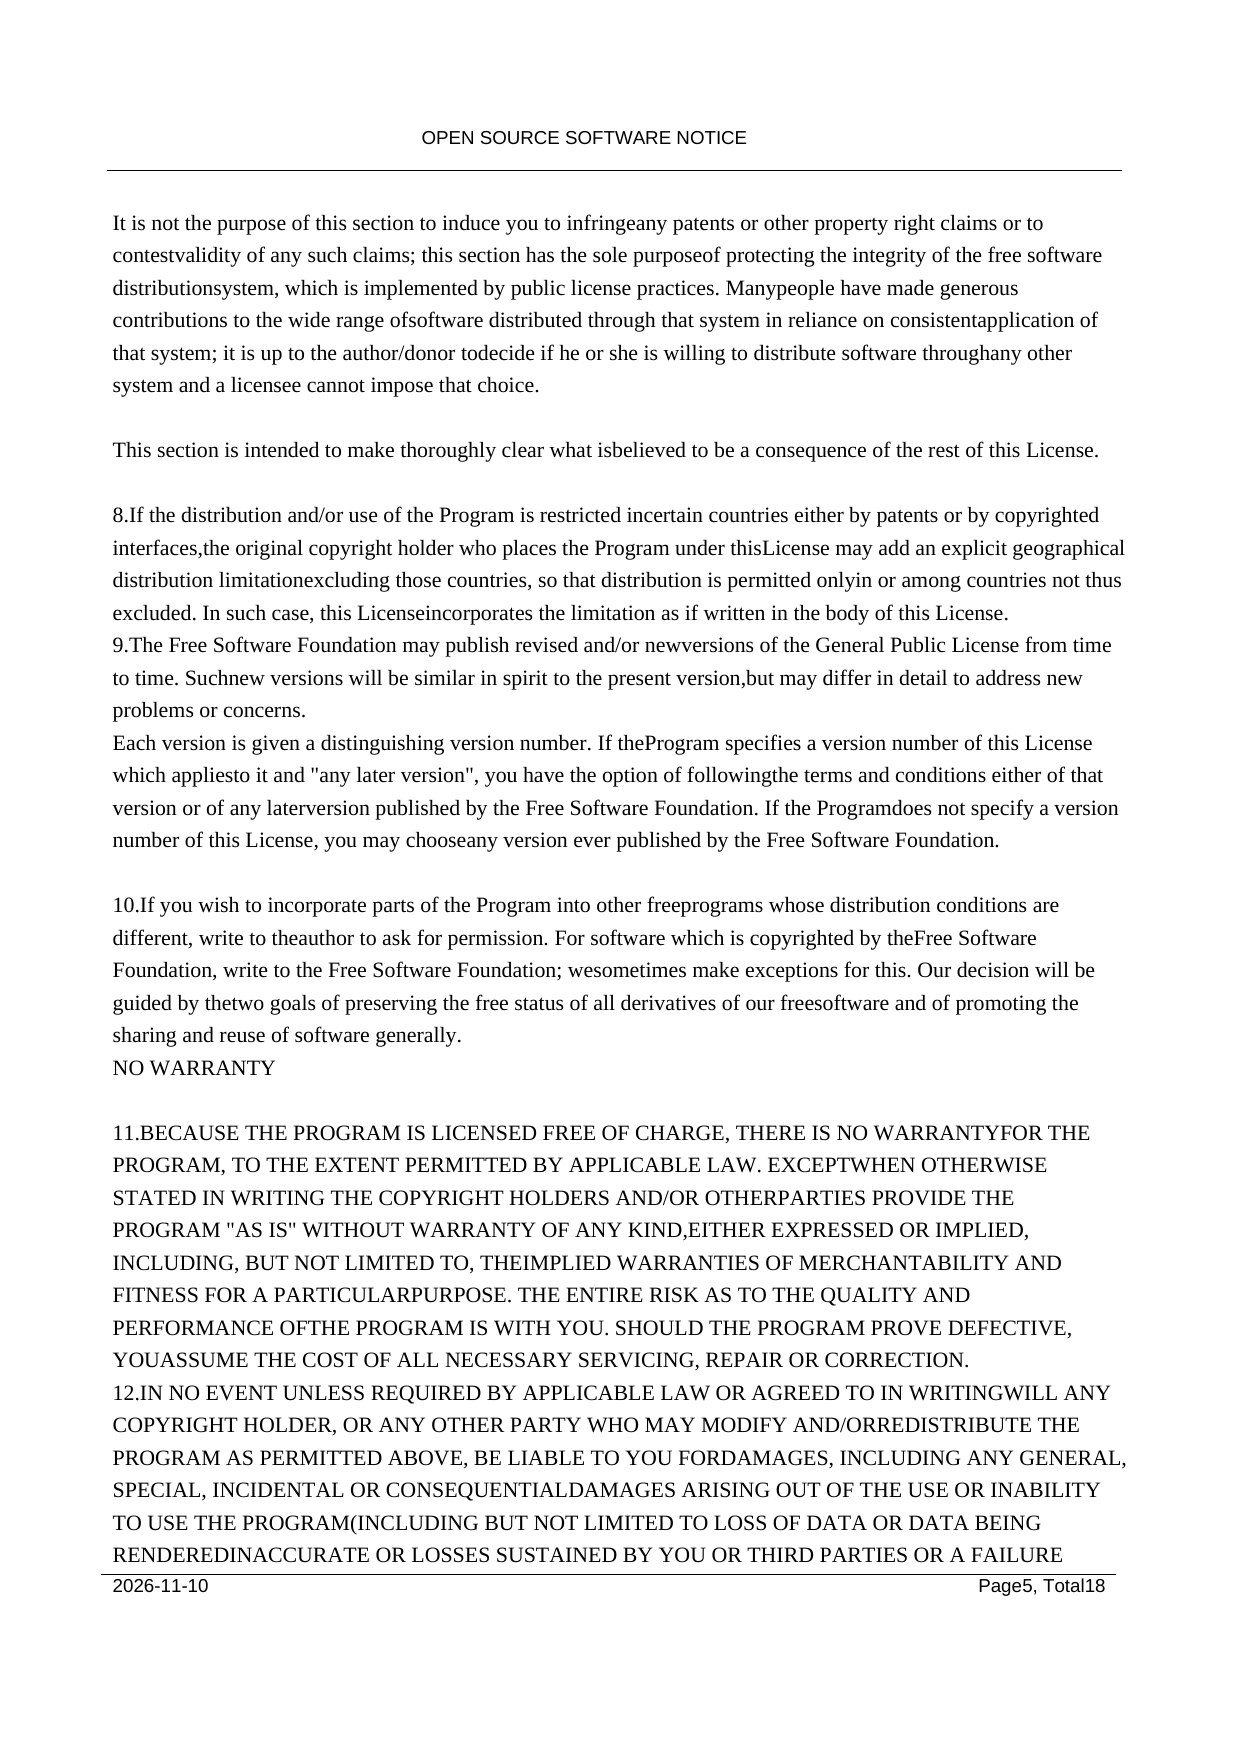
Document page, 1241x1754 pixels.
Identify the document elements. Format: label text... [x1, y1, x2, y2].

text NO WARRANTY [112, 1051, 1128, 1084]
text It is not the purpose of this section to induce you to infringeany patents or other property right claims or to contestvalidity of any such claims; this section has the sole purposeof protecting the integrity of the free software distributionsystem, which is implemented by public license practices. Manypeople have made generous contributions to the wide range ofsoftware distributed through that system in reliance on consistentapplication of that system; it is up to the author/donor todecide if he or she is willing to distribute software throughany other system and a licensee cannot impose that choice. [112, 206, 1128, 401]
text Each version is given a distinguishing version number. If theProgram specifies a version number of this License which appliesto it and "any later version", you have the option of followingthe terms and conditions either of that version or of any laterversion published by the Free Software Foundation. If the Programdoes not specify a version number of this License, you may chooseany version ever published by the Free Software Foundation. [112, 726, 1128, 856]
text 9.The Free Software Foundation may publish revised and/or newversions of the General Public License from time to time. Suchnew versions will be similar in spirit to the present version,but may differ in detail to address new problems or concerns. [112, 629, 1128, 726]
text This section is intended to make thoroughly clear what isbelieved to be a consequence of the rest of this License. [112, 434, 1128, 466]
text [112, 1376, 1128, 1571]
text 11.BECAUSE THE PROGRAM IS LICENSED FREE OF CHARGE, THERE IS NO WARRANTYFOR THE PROGRAM, TO THE EXTENT PERMITTED BY APPLICABLE LAW. EXCEPTWHEN OTHERWISE STATED IN WRITING THE COPYRIGHT HOLDERS AND/OR OTHERPARTIES PROVIDE THE PROGRAM "AS IS" WITHOUT WARRANTY OF ANY KIND,EITHER EXPRESSED OR IMPLIED, INCLUDING, BUT NOT LIMITED TO, THEIMPLIED WARRANTIES OF MERCHANTABILITY AND FITNESS FOR A PARTICULARPURPOSE. THE ENTIRE RISK AS TO THE QUALITY AND PERFORMANCE OFTHE PROGRAM IS WITH YOU. SHOULD THE PROGRAM PROVE DEFECTIVE, YOUASSUME THE COST OF ALL NECESSARY SERVICING, REPAIR OR CORRECTION. [112, 1116, 1128, 1376]
text 10.If you wish to incorporate parts of the Program into other freeprograms whose distribution conditions are different, write to theauthor to ask for permission. For software which is copyrighted by theFree Software Foundation, write to the Free Software Foundation; wesometimes make exceptions for this. Our decision will be guided by thetwo goals of preserving the free status of all derivatives of our freesoftware and of promoting the sharing and reuse of software generally. [112, 889, 1128, 1051]
text 8.If the distribution and/or use of the Program is restricted incertain countries either by patents or by copyrighted interfaces,the original copyright holder who places the Program under thisLicense may add an explicit geographical distribution limitationexcluding those countries, so that distribution is permitted onlyin or among countries not thus excluded. In such case, this Licenseincorporates the limitation as if written in the body of this License. [112, 499, 1128, 629]
